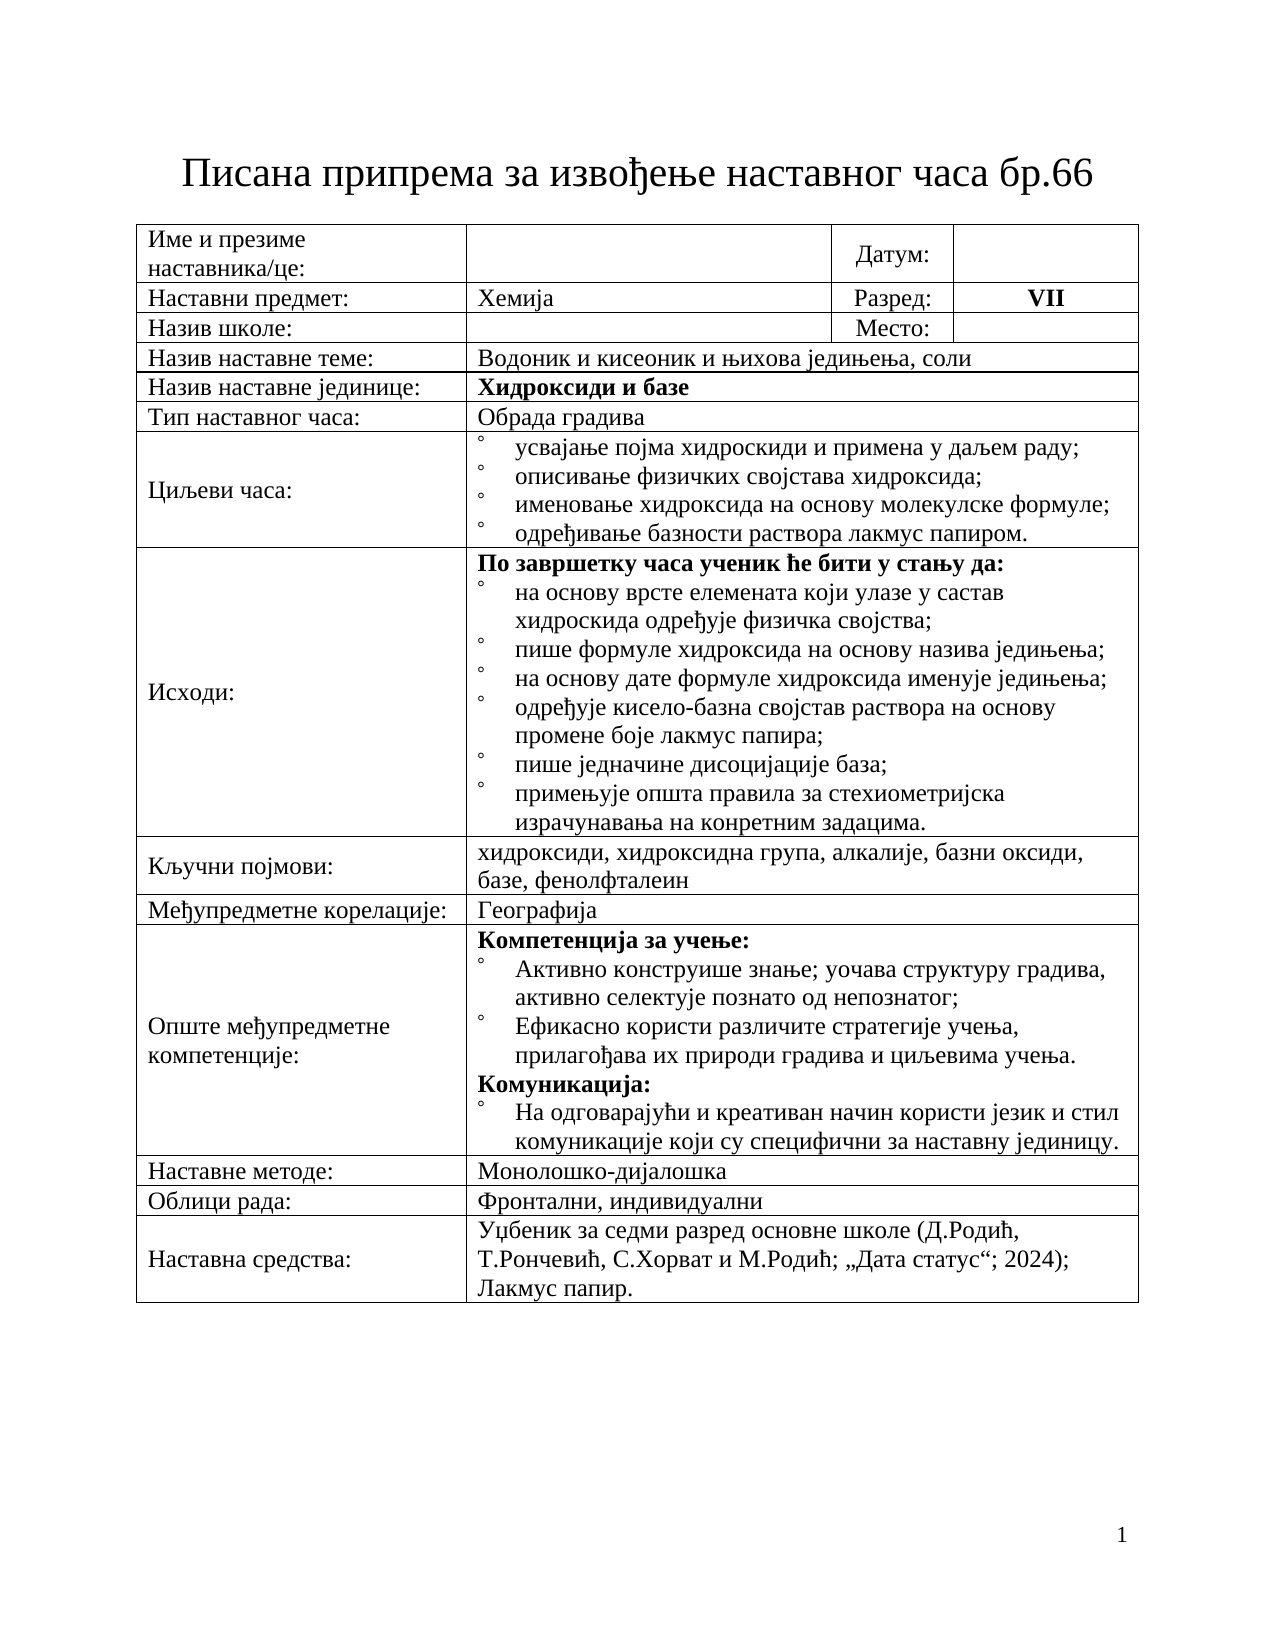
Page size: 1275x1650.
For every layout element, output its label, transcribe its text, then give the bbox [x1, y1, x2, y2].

table_cell Географија [467, 895, 1138, 924]
table_cell VII [954, 283, 1138, 312]
table_cell Уџбеник за седми разред основне школе (Д.Родић, Т.Рончевић, С.Хорват и М.Родић; „Дата статус“; 2024); Лакмус папир. [467, 1216, 1138, 1302]
table_cell Разред: [832, 283, 953, 312]
table_cell По завршетку часа ученик ће бити у стању да: на основу врсте елемената који улазе у састав хидроскида одређује физичка својства; пише формуле хидроксида на основу назива једињења; на основу дате формуле хидроксида именује једињења; одређује кисело-базна својстав раствора на основу промене боје лакмус папира; пише једначине дисоцијације база; примењује општа правила за стехиометријска израчунавања на конретним задацима. [467, 548, 1138, 836]
table_cell Компетенција за учење: Активно конструише знање; уочава структуру градива, активно селектује познато од непознатог; Ефикасно користи различите стратегије учења, прилагођава их природи градива и циљевима учења. Комуникација: На одговарајући и креативан начин користи језик и стил комуникације који су специфични за наставну јединицу. [467, 925, 1138, 1155]
table_cell Кључни појмови: [137, 837, 466, 894]
table_cell Место: [832, 313, 953, 342]
table_cell Облици рада: [137, 1186, 466, 1214]
table_cell Хидроксиди и базе [467, 373, 1138, 401]
table_cell хидроксиди, хидроксидна група, алкалије, базни оксиди, базе, фенолфталеин [467, 837, 1138, 894]
table_cell усвајање појма хидроскиди и примена у даљем раду; описивање физичких својстава хидроксида; именовање хидроксида на основу молекулске формуле; одређивање базности раствора лакмус папиром. [467, 432, 1138, 547]
table_cell [467, 313, 831, 342]
table_cell Наставни предмет: [137, 283, 466, 312]
table_header Име и презиме наставника/це: [137, 225, 466, 282]
table_cell Хемија [467, 283, 831, 312]
text Писана припрема за извођење наставног часа бр.66 [148, 148, 1127, 196]
table_header [954, 225, 1138, 282]
table_cell Водоник и кисеоник и њихова једињења, соли [467, 343, 1138, 371]
table_cell Назив наставне јединице: [137, 373, 466, 401]
table_cell Опште међупредметне компетенције: [137, 925, 466, 1155]
table_cell Међупредметне корелације: [137, 895, 466, 924]
table_cell Циљеви часа: [137, 432, 466, 547]
table_cell Назив школе: [137, 313, 466, 342]
table_cell Монолошко-дијалошка [467, 1156, 1138, 1185]
table_cell Исходи: [137, 548, 466, 836]
table_cell Назив наставне теме: [137, 343, 466, 371]
table_cell Обрада градива [467, 402, 1138, 431]
table_cell Тип наставног часа: [137, 402, 466, 431]
table_cell Наставна средства: [137, 1216, 466, 1302]
table_header [467, 225, 831, 282]
table_cell [954, 313, 1138, 342]
table_cell Фронтални, индивидуални [467, 1186, 1138, 1214]
table_cell Наставне методе: [137, 1156, 466, 1185]
table_header Датум: [832, 225, 953, 282]
